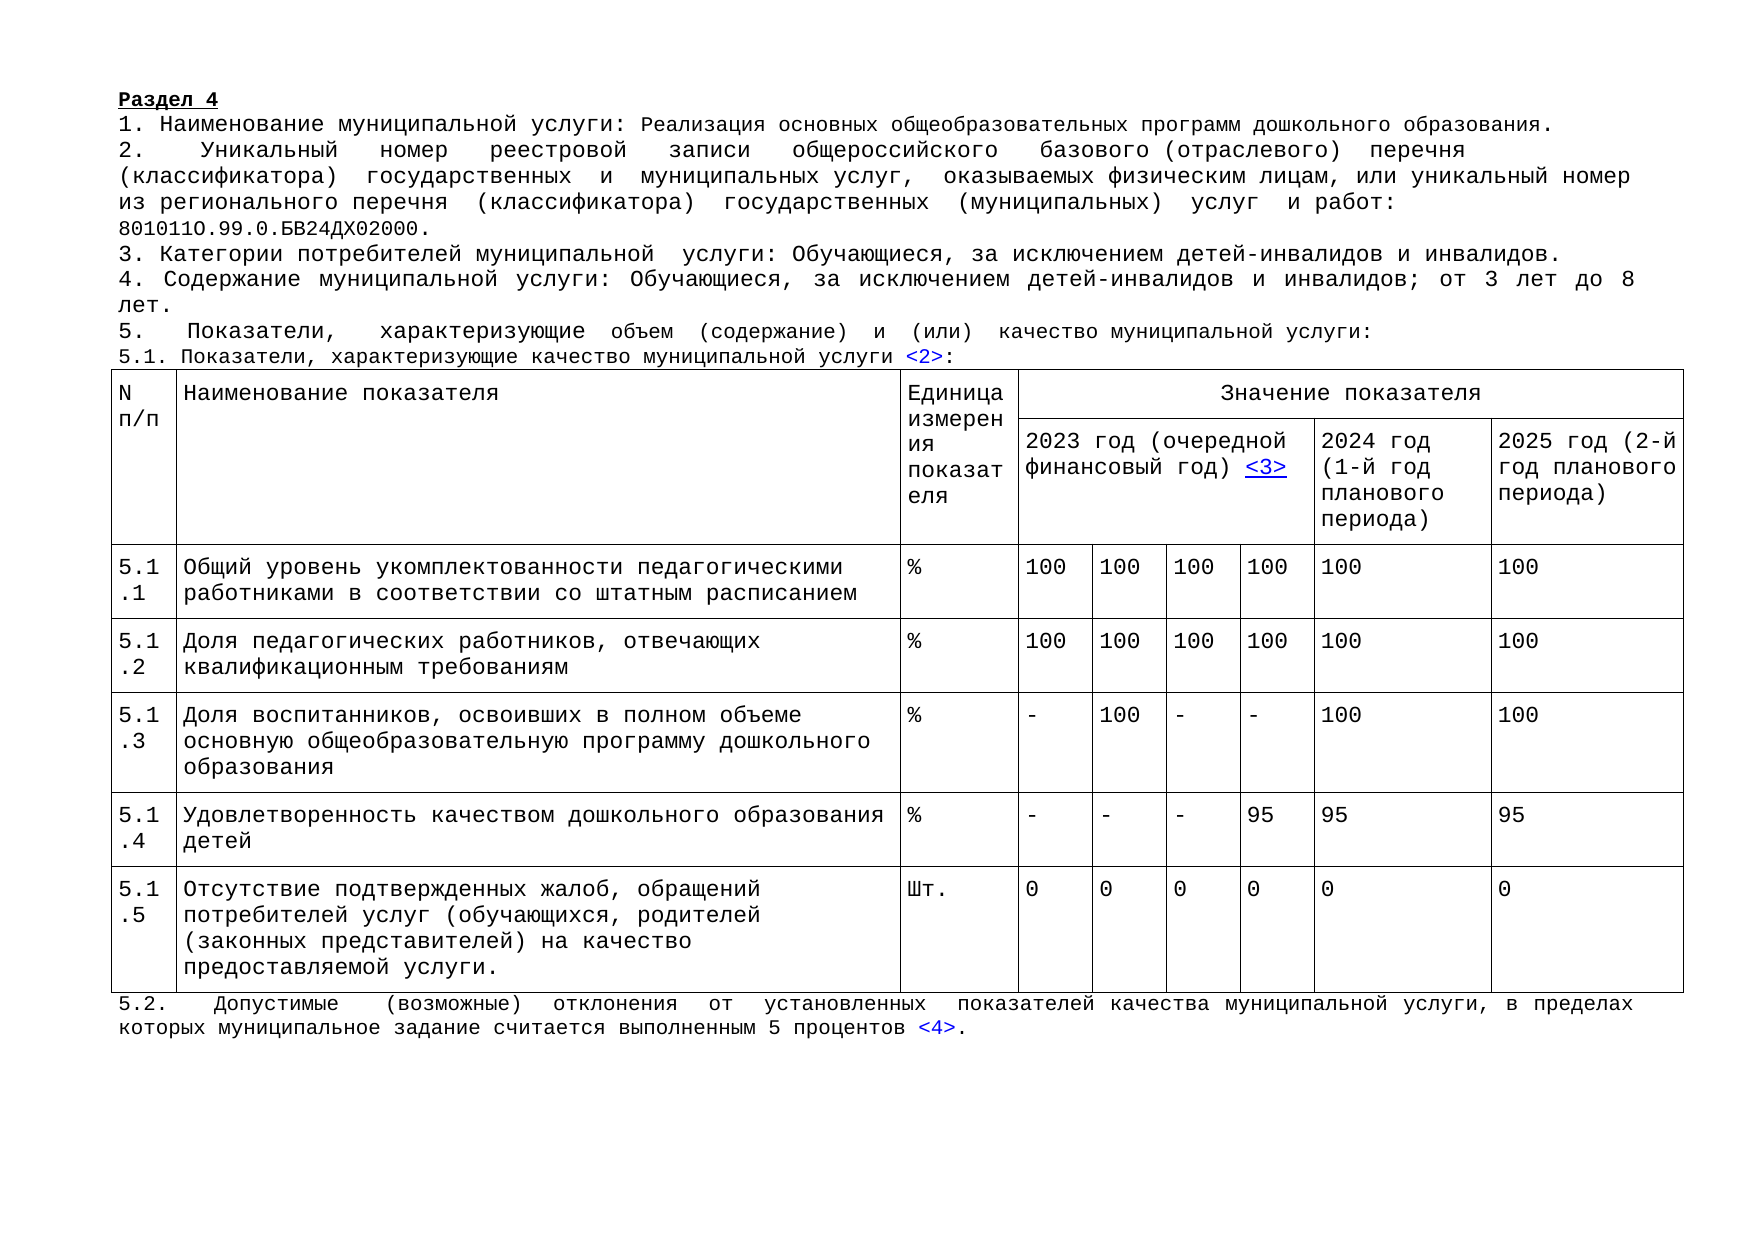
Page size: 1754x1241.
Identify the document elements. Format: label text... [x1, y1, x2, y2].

table_cell 5.1.5 [112, 867, 176, 992]
text 5.1. Показатели, характеризующие качество муниципальной услуги <2>: [118, 346, 1636, 369]
table_cell 100 [1093, 693, 1166, 792]
table_cell 100 [1492, 545, 1683, 618]
table_cell - [1167, 793, 1240, 866]
table_cell 0 [1167, 867, 1240, 992]
table_cell 5.1.2 [112, 619, 176, 692]
text 4. Содержание муниципальной услуги: Обучающиеся, за исключением детей-инвалидов и инвалидов; от 3 лет до 8 лет. [118, 268, 1636, 320]
table_cell 5.1.4 [112, 793, 176, 866]
table_cell 100 [1315, 545, 1491, 618]
text 5. Показатели, характеризующие объем (содержание) и (или) качество муниципальной услуги: [118, 320, 1636, 346]
text 5.2. Допустимые (возможные) отклонения от установленных показателей качества муниципальной услуги, в пределах которых муниципальное задание считается выполненным 5 процентов <4>. [118, 993, 1636, 1041]
table_cell - [1241, 693, 1314, 792]
table_cell 0 [1315, 867, 1491, 992]
table_cell 0 [1019, 867, 1092, 992]
table_cell Шт. [901, 867, 1018, 992]
table_cell - [1167, 693, 1240, 792]
table_cell 100 [1167, 545, 1240, 618]
table_cell 100 [1019, 545, 1092, 618]
table_cell 95 [1315, 793, 1491, 866]
table_cell 2023 год (очередной финансовый год) <3> [1019, 419, 1314, 543]
text 2. Уникальный номер реестровой записи общероссийского базового (отраслевого) перечня (классификатора) государственных и муниципальных услуг, оказываемых физическим лицам, или уникальный номер из регионального перечня (классификатора) государственных (муниципальных) услуг и работ: 801011О.99.0.БВ24ДХ02000. [118, 138, 1636, 242]
table_cell Доля воспитанников, освоивших в полном объеме основную общеобразовательную программу дошкольного образования [177, 693, 900, 792]
table_cell 0 [1492, 867, 1683, 992]
table_cell 100 [1241, 619, 1314, 692]
table_cell - [1019, 793, 1092, 866]
table_cell 100 [1492, 619, 1683, 692]
table_cell 0 [1241, 867, 1314, 992]
table_cell 100 [1315, 619, 1491, 692]
table_cell 100 [1492, 693, 1683, 792]
table_header N п/п [112, 370, 176, 543]
table_cell - [1019, 693, 1092, 792]
table_cell 100 [1315, 693, 1491, 792]
text Раздел 4 [118, 88, 1636, 112]
table_cell 5.1.1 [112, 545, 176, 618]
text 1. Наименование муниципальной услуги: Реализация основных общеобразовательных программ дошкольного образования. [118, 112, 1636, 138]
table_cell 95 [1241, 793, 1314, 866]
table_cell % [901, 793, 1018, 866]
table_header Значение показателя [1019, 370, 1683, 417]
table_cell 2024 год (1-й год планового периода) [1315, 419, 1491, 543]
table_cell Удовлетворенность качеством дошкольного образования детей [177, 793, 900, 866]
table_cell 100 [1019, 619, 1092, 692]
table_cell 100 [1241, 545, 1314, 618]
table_cell % [901, 619, 1018, 692]
table_cell - [1093, 793, 1166, 866]
table_cell Отсутствие подтвержденных жалоб, обращений потребителей услуг (обучающихся, родителей (законных представителей) на качество предоставляемой услуги. [177, 867, 900, 992]
table_cell 95 [1492, 793, 1683, 866]
table_header Единица измерения показателя [901, 370, 1018, 543]
table_cell 100 [1093, 619, 1166, 692]
table_cell Общий уровень укомплектованности педагогическими работниками в соответствии со штатным расписанием [177, 545, 900, 618]
table_header Наименование показателя [177, 370, 900, 543]
text 3. Категории потребителей муниципальной услуги: Обучающиеся, за исключением детей-инвалидов и инвалидов. [118, 242, 1636, 268]
table_cell Доля педагогических работников, отвечающих квалификационным требованиям [177, 619, 900, 692]
table_cell % [901, 545, 1018, 618]
table_cell 2025 год (2-й год планового периода) [1492, 419, 1683, 543]
table_cell % [901, 693, 1018, 792]
table_cell 5.1.3 [112, 693, 176, 792]
table_cell 100 [1167, 619, 1240, 692]
table_cell 0 [1093, 867, 1166, 992]
table_cell 100 [1093, 545, 1166, 618]
